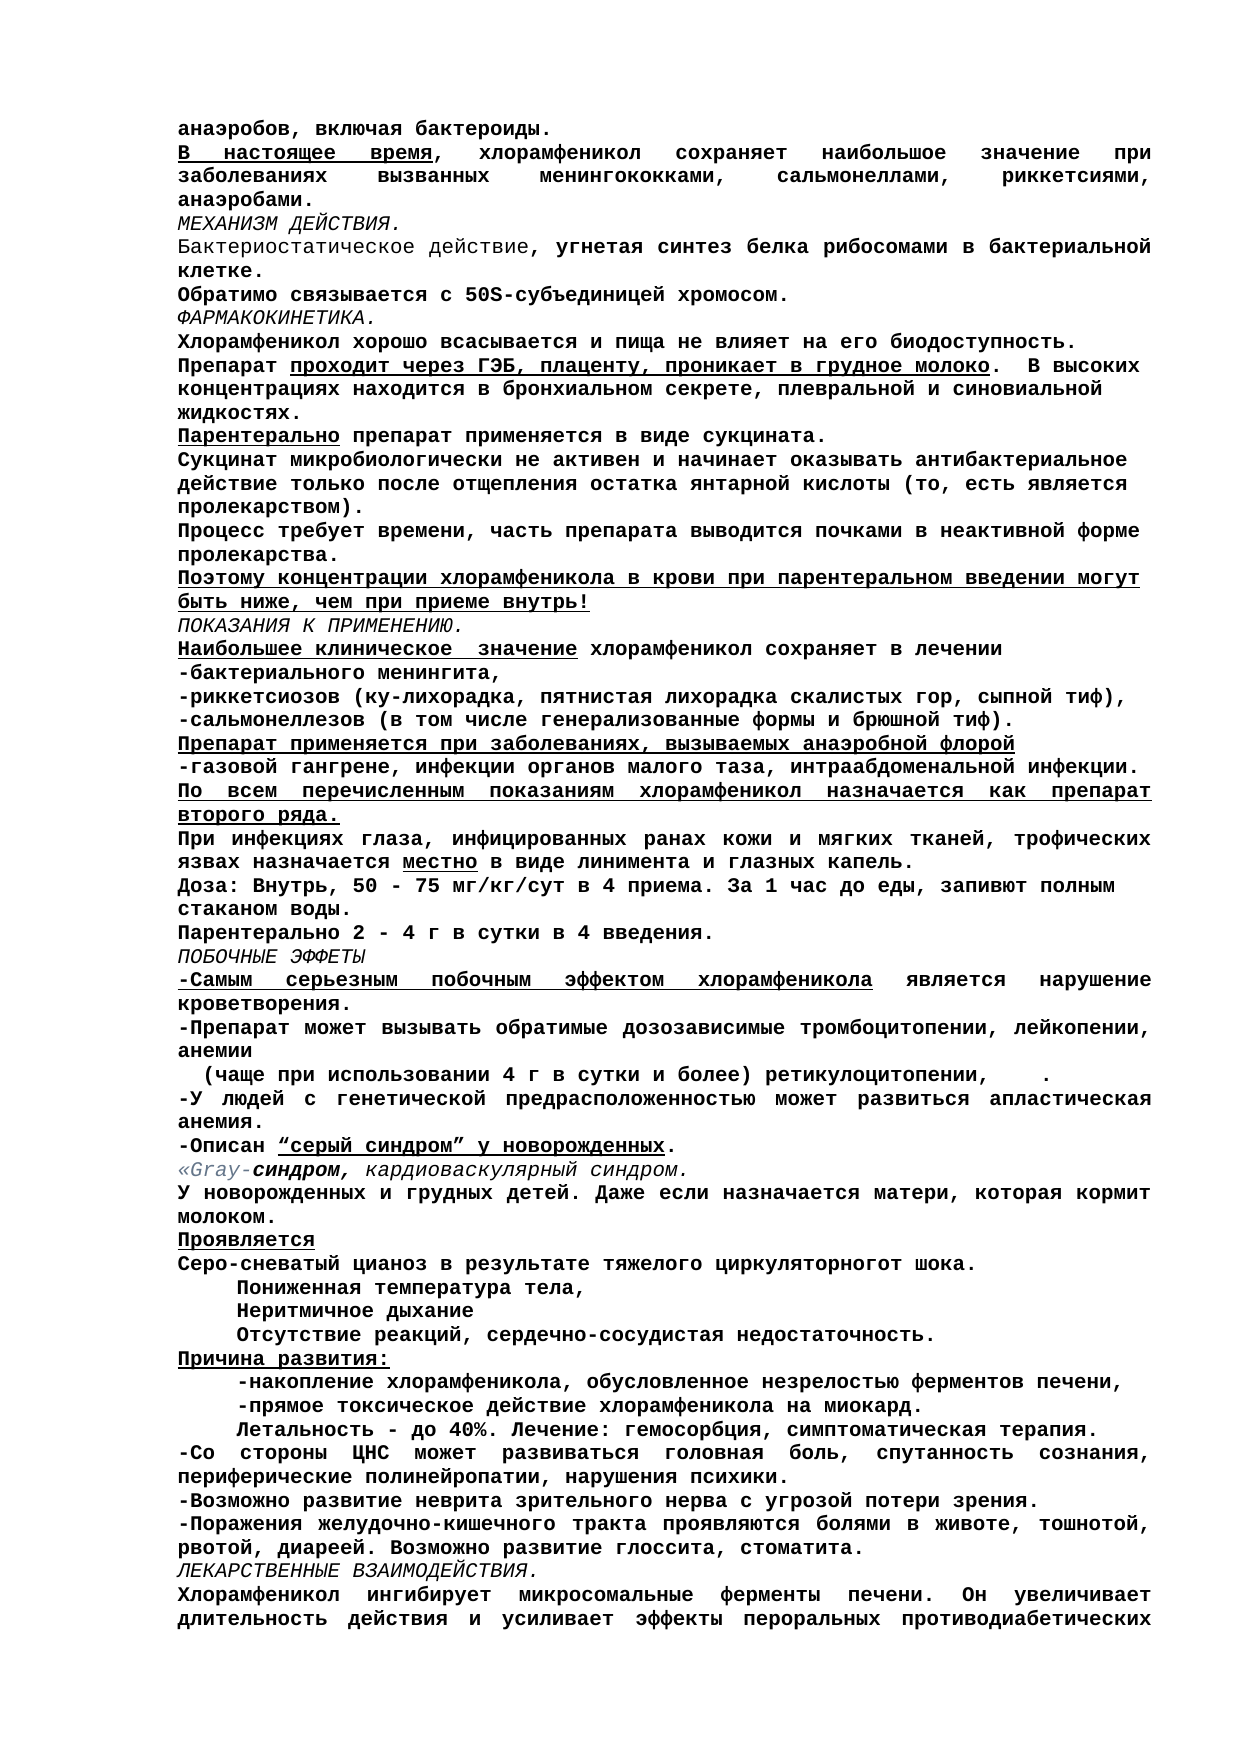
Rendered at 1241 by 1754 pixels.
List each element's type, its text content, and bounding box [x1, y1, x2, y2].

text Пониженная температура тела, [207, 1277, 1152, 1300]
text Поэтому концентрации хлорамфеникола в крови при парентеральном введении могут быть ниже, чем при приеме внутрь! [177, 567, 1152, 615]
text (чаще при использовании в сутки и более) ретикулоцитопении, . [177, 1064, 1152, 1088]
text Сукцинат микробиологически не активен и начинает оказывать антибактериальное действие только после отщепления остатка янтарной кислоты (то, есть является пролекарством). [177, 449, 1152, 520]
text Препарат проходит через ГЭБ, плаценту, проникает в грудное молоко. В высоких концентрациях находится в бронхиальном секрете, плевральной и синовиальной жидкостях. [177, 354, 1152, 426]
text «Gray-синдром, кардиоваскулярный синдром. [177, 1158, 1152, 1182]
text У новорожденных и грудных детей. Даже если назначается матери, которая кормит молоком. [177, 1182, 1152, 1229]
text В настоящее время, хлорамфеникол сохраняет наибольшое значение при заболеваниях вызванных менингококками, сальмонеллами, риккетсиями, анаэробами. [177, 142, 1152, 213]
text При инфекциях глаза, инфицированных ранах кожи и мягких тканей, трофических язвах назначается местно в виде линимента и глазных капель. [177, 827, 1152, 875]
text -газовой гангрене, инфекции органов малого таза, интраабдоменальной инфекции. [177, 757, 1152, 780]
text Препарат применяется при заболеваниях, вызываемых анаэробной флорой [177, 733, 1152, 757]
text Летальность - до 40%. Лечение: гемосорбция, симптоматическая терапия. [207, 1419, 1152, 1442]
text Причина развития: [177, 1348, 1152, 1371]
text -риккетсиозов (ку-лихорадка, пятнистая лихорадка скалистых гор, сыпной тиф), [177, 686, 1152, 709]
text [177, 1584, 1152, 1631]
text Проявляется [177, 1229, 1152, 1253]
text Процесс требует времени, часть препарата выводится почками в неактивной форме пролекарства. [177, 520, 1152, 567]
text Доза: Внутрь, 50 - 75 мг/кг/сут в 4 приема. За 1 час до еды, запивют полным стаканом воды. [177, 875, 1152, 922]
text -Самым серьезным побочным эффектом хлорамфеникола является нарушение кроветворения. [177, 969, 1152, 1017]
text -Со стороны ЦНС может развиваться головная боль, спутанность сознания, периферические полинейропатии, нарушения психики. [177, 1442, 1152, 1489]
text Серо-сневатый цианоз в результате тяжелого циркуляторногот шока. [177, 1253, 1152, 1277]
text Неритмичное дыхание [207, 1300, 1152, 1324]
text Хлорамфеникол хорошо всасывается и пища не влияет на его биодоступность. [177, 331, 1152, 354]
text По всем перечисленным показаниям хлорамфеникол назначается как препарат второго ряда. [177, 780, 1152, 800]
text -Описан “серый синдром” у новорожденных. [177, 1135, 1152, 1158]
text -У людей с генетической предрасположенностью может развиться апластическая анемия. [177, 1088, 1152, 1135]
text ФАРМАКОКИНЕТИКА. [177, 307, 1152, 331]
text МЕХАНИЗМ ДЕЙСТВИЯ. [177, 213, 1152, 236]
text По всем перечисленным показаниям хлорамфеникол назначается как препарат второго ряда. [177, 801, 1152, 827]
text -сальмонеллезов (в том числе генерализованные формы и брюшной тиф). [177, 709, 1152, 733]
text -Препарат может вызывать обратимые дозозависимые тромбоцитопении, лейкопении, анемии [177, 1017, 1152, 1064]
text -прямое токсическое действие хлорамфеникола на миокард. [207, 1395, 1152, 1419]
text Наибольшее клиническое значение хлорамфеникол сохраняет в лечении [177, 638, 1152, 662]
text Парентерально 2 - в сутки в 4 введения. [177, 922, 1152, 946]
text Бактериостатическое действие, угнетая синтез белка рибосомами в бактериальной клетке. [177, 236, 1152, 284]
text ПОКАЗАНИЯ К ПРИМЕНЕНИЮ. [177, 615, 1152, 638]
text Обратимо связывается с 50S-субъединицей хромосом. [177, 284, 1152, 307]
text -Поражения желудочно-кишечного тракта проявляются болями в животе, тошнотой, рвотой, диареей. Возможно развитие глоссита, стоматита. [177, 1513, 1152, 1561]
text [177, 118, 1152, 142]
text -накопление хлорамфеникола, обусловленное незрелостью ферментов печени, [207, 1371, 1152, 1395]
text -Возможно развитие неврита зрительного нерва с угрозой потери зрения. [177, 1489, 1152, 1513]
text ЛЕКАРСТВЕННЫЕ ВЗАИМОДЕЙСТВИЯ. [177, 1561, 1152, 1584]
text Парентерально препарат применяется в виде сукцината. [177, 426, 1152, 449]
text ПОБОЧНЫЕ ЭФФЕТЫ [177, 946, 1152, 969]
text -бактериального менингита, [177, 662, 1152, 686]
text Отсутствие реакций, сердечно-сосудистая недостаточность. [207, 1324, 1152, 1348]
